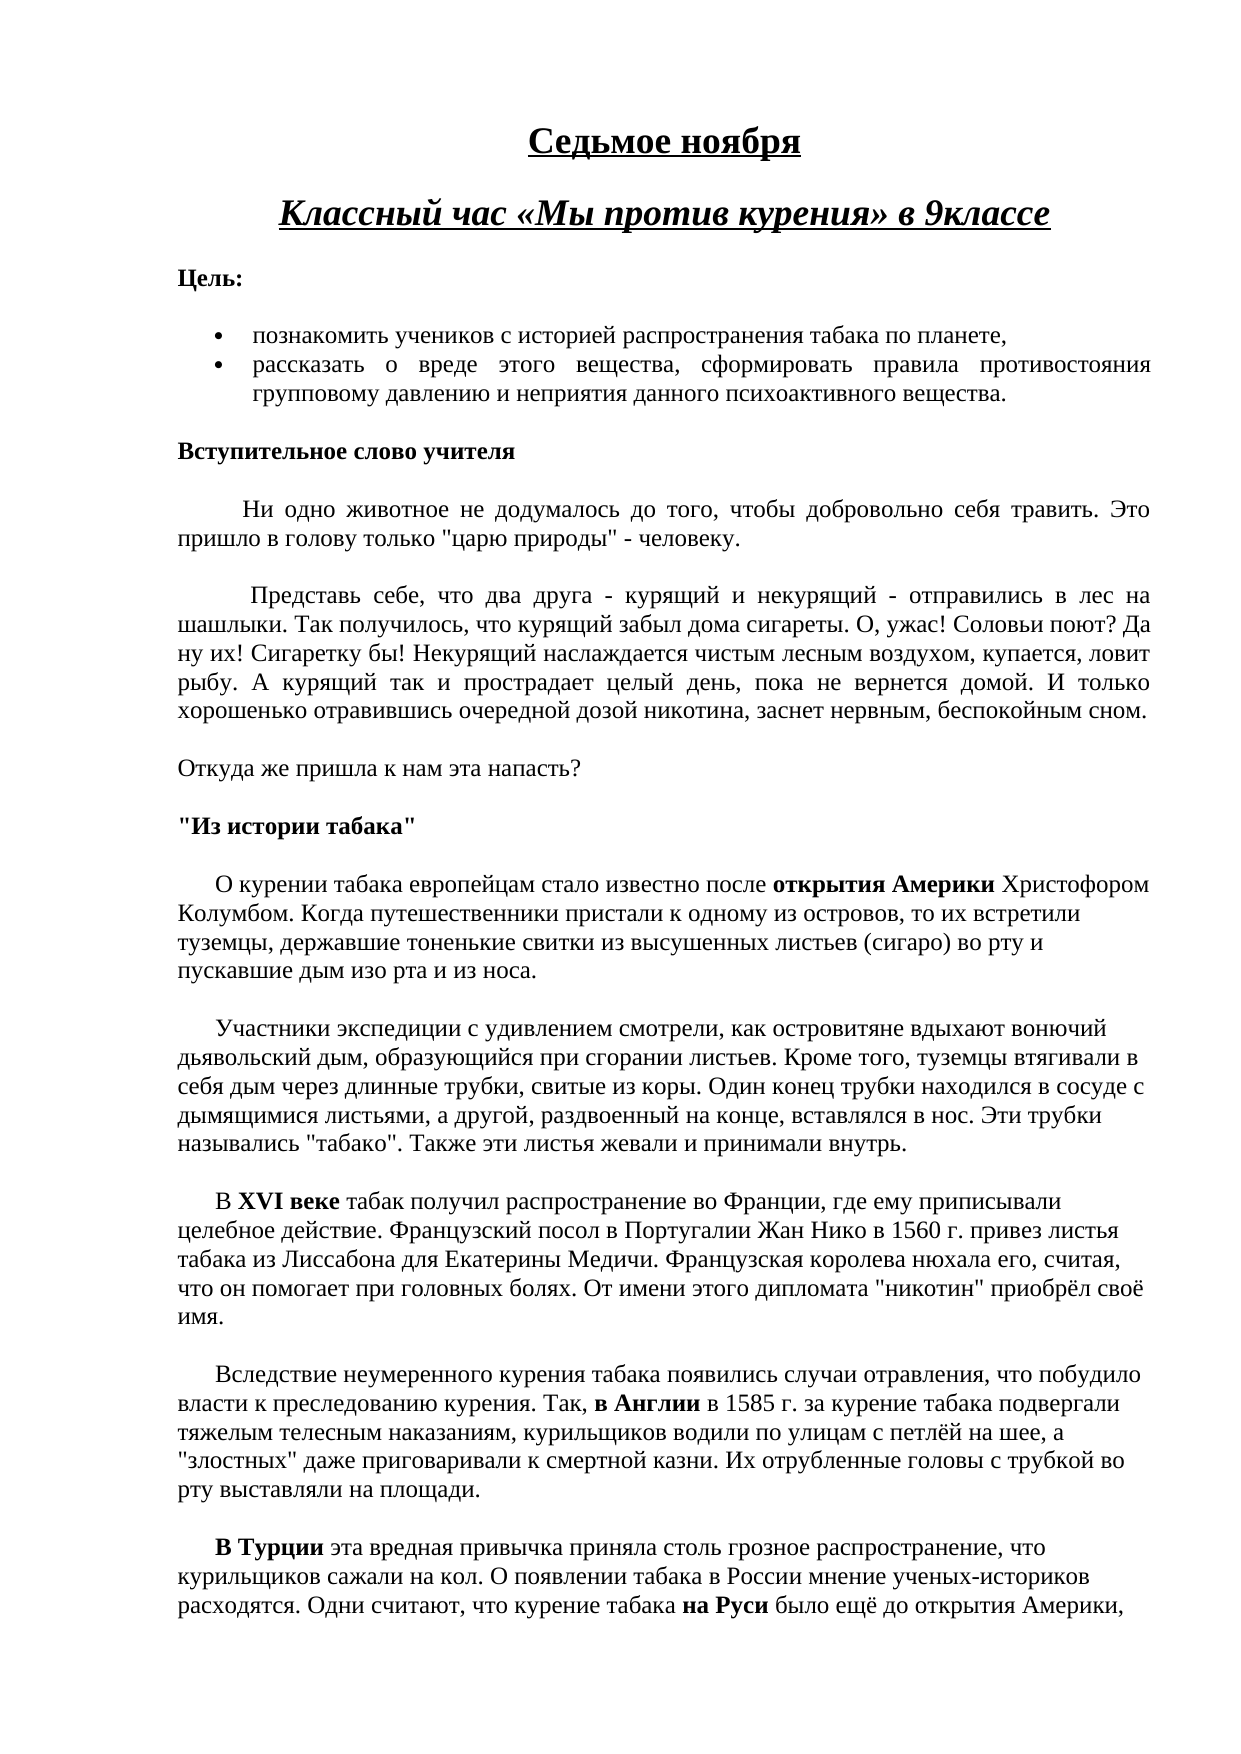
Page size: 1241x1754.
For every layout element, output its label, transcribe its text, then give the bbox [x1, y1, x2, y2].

list познакомить учеников с историей распространения табака по планете, [215, 321, 1152, 349]
text В XVI веке табак получил распространение во Франции, где ему приписывали целебное действие. Французский посол в Португалии Жан Нико в 1560 г. привез листья табака из Лиссабона для Екатерины Медичи. Французская королева нюхала его, считая, что он помогает при головных болях. От имени этого дипломата "никотин" приобрёл своё имя. [177, 1186, 1152, 1330]
text Участники экспедиции с удивлением смотрели, как островитяне вдыхают вонючий дьявольский дым, образующийся при сгорании листьев. Кроме того, туземцы втягивали в себя дым через длинные трубки, свитые из коры. Один конец трубки находился в сосуде с дымящимися листьями, а другой, раздвоенный на конце, вставлялся в нос. Эти трубки назывались "табако". Также эти листья жевали и принимали внутрь. [177, 1013, 1152, 1157]
text Ни одно животное не додумалось до того, чтобы добровольно себя травить. Это пришло в голову только "царю природы" - человеку. [177, 494, 1152, 551]
text "Из истории табака" [177, 811, 1152, 840]
text Классный час «Мы против курения» в 9классе [177, 190, 1152, 233]
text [177, 1532, 1152, 1618]
list рассказать о вреде этого вещества, сформировать правила противостояния групповому давлению и неприятия данного психоактивного вещества. [215, 349, 1152, 407]
text Цель: [177, 263, 1152, 291]
text Вследствие неумеренного курения табака появились случаи отравления, что побудило власти к преследованию курения. Так, в Англии в 1585 г. за курение табака подвергали тяжелым телесным наказаниям, курильщиков водили по улицам с петлёй на шее, а "злостных" даже приговаривали к смертной казни. Их отрубленные головы с трубкой во рту выставляли на площади. [177, 1359, 1152, 1503]
text Представь себе, что два друга - курящий и некурящий - отправились в лес на шашлыки. Так получилось, что курящий забыл дома сигареты. О, ужас! Соловьи поют? Да ну их! Сигаретку бы! Некурящий наслаждается чистым лесным воздухом, купается, ловит рыбу. А курящий так и прострадает целый день, пока не вернется домой. И только хорошенько отравившись очередной дозой никотина, заснет нервным, беспокойным сном. [177, 581, 1152, 724]
text Вступительное слово учителя [177, 436, 1152, 465]
text О курении табака европейцам стало известно после открытия Америки Христофором Колумбом. Когда путешественники пристали к одному из островов, то их встретили туземцы, державшие тоненькие свитки из высушенных листьев (сигаро) во рту и пускавшие дым изо рта и из носа. [177, 869, 1152, 984]
text Откуда же пришла к нам эта напасть? [177, 753, 1152, 782]
text Седьмое ноября [177, 118, 1152, 161]
